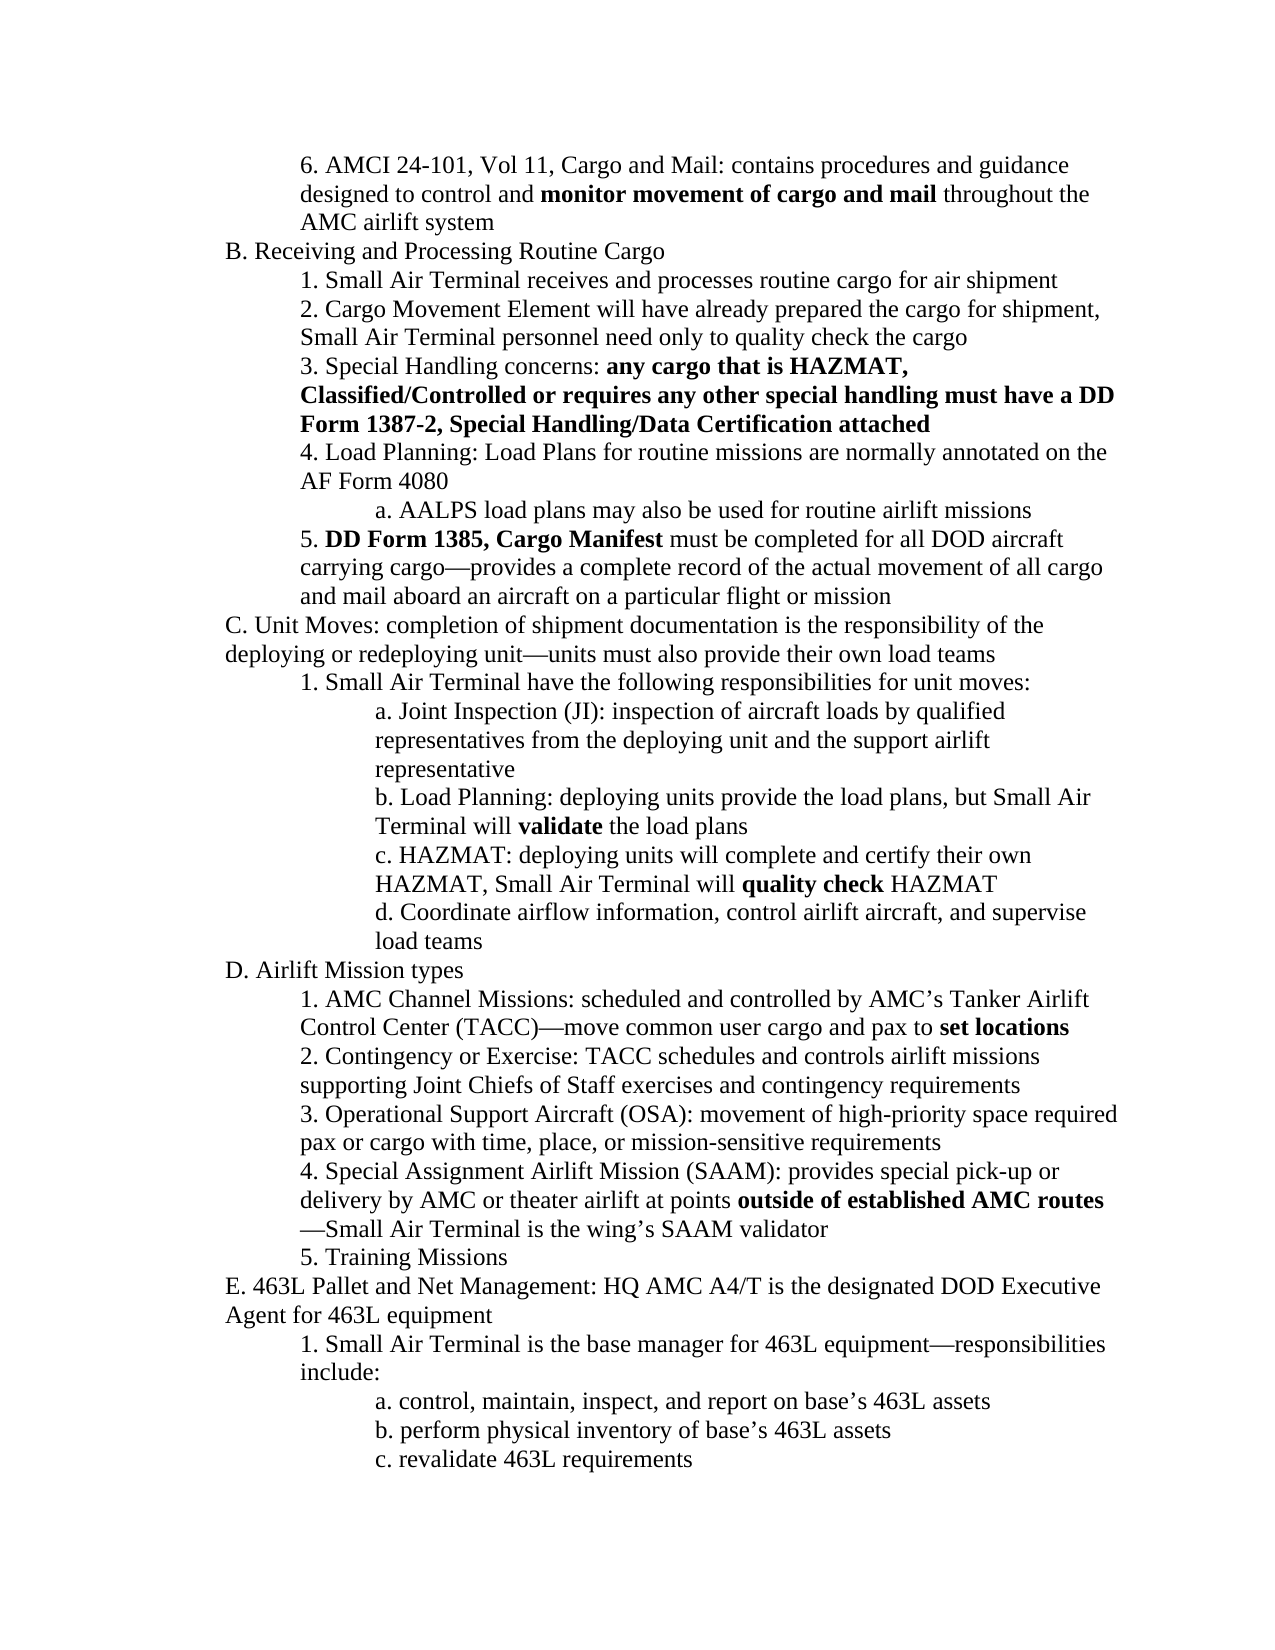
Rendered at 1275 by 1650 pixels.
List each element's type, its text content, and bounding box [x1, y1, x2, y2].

text D. Airlift Mission types [150, 955, 1125, 984]
text 3. Special Handling concerns: any cargo that is HAZMAT, Classified/Controlled or requires any other special handling must have a DD Form 1387-2, Special Handling/Data Certification attached [300, 351, 1125, 437]
text b. perform physical inventory of base’s 463L assets [300, 1415, 1125, 1444]
text 1. Small Air Terminal receives and processes routine cargo for air shipment [150, 265, 1125, 294]
text d. Coordinate airflow information, control airlift aircraft, and supervise load teams [375, 897, 1125, 955]
text 4. Load Planning: Load Plans for routine missions are normally annotated on the AF Form 4080 [300, 437, 1125, 495]
text c. HAZMAT: deploying units will complete and certify their own HAZMAT, Small Air Terminal will quality check HAZMAT [375, 840, 1125, 897]
text 2. Contingency or Exercise: TACC schedules and controls airlift missions supporting Joint Chiefs of Staff exercises and contingency requirements [300, 1041, 1125, 1099]
text B. Receiving and Processing Routine Cargo [150, 236, 1125, 265]
text a. Joint Inspection (JI): inspection of aircraft loads by qualified representatives from the deploying unit and the support airlift representative [375, 696, 1125, 782]
text c. revalidate 463L requirements [300, 1444, 1125, 1472]
text 4. Special Assignment Airlift Mission (SAAM): provides special pick-up or delivery by AMC or theater airlift at points outside of established AMC routes—Small Air Terminal is the wing’s SAAM validator [300, 1156, 1125, 1242]
text C. Unit Moves: completion of shipment documentation is the responsibility of the deploying or redeploying unit—units must also provide their own load teams [225, 610, 1125, 667]
text 1. AMC Channel Missions: scheduled and controlled by AMC’s Tanker Airlift Control Center (TACC)—move common user cargo and pax to set locations [300, 984, 1125, 1041]
text 3. Operational Support Aircraft (OSA): movement of high-priority space required pax or cargo with time, place, or mission-sensitive requirements [300, 1099, 1125, 1156]
text 1. Small Air Terminal have the following responsibilities for unit moves: [225, 667, 1125, 696]
text 1. Small Air Terminal is the base manager for 463L equipment—responsibilities include: [300, 1329, 1125, 1386]
text 5. Training Missions [300, 1242, 1125, 1271]
text E. 463L Pallet and Net Management: HQ AMC A4/T is the designated DOD Executive Agent for 463L equipment [225, 1271, 1125, 1329]
text 2. Cargo Movement Element will have already prepared the cargo for shipment, Small Air Terminal personnel need only to quality check the cargo [300, 294, 1125, 351]
text b. Load Planning: deploying units provide the load plans, but Small Air Terminal will validate the load plans [375, 782, 1125, 840]
text 6. AMCI 24-101, Vol 11, Cargo and Mail: contains procedures and guidance designed to control and monitor movement of cargo and mail throughout the AMC airlift system [300, 150, 1125, 236]
text 5. DD Form 1385, Cargo Manifest must be completed for all DOD aircraft carrying cargo—provides a complete record of the actual movement of all cargo and mail aboard an aircraft on a particular flight or mission [300, 524, 1125, 610]
text a. AALPS load plans may also be used for routine airlift missions [300, 495, 1125, 524]
text a. control, maintain, inspect, and report on base’s 463L assets [300, 1386, 1125, 1415]
